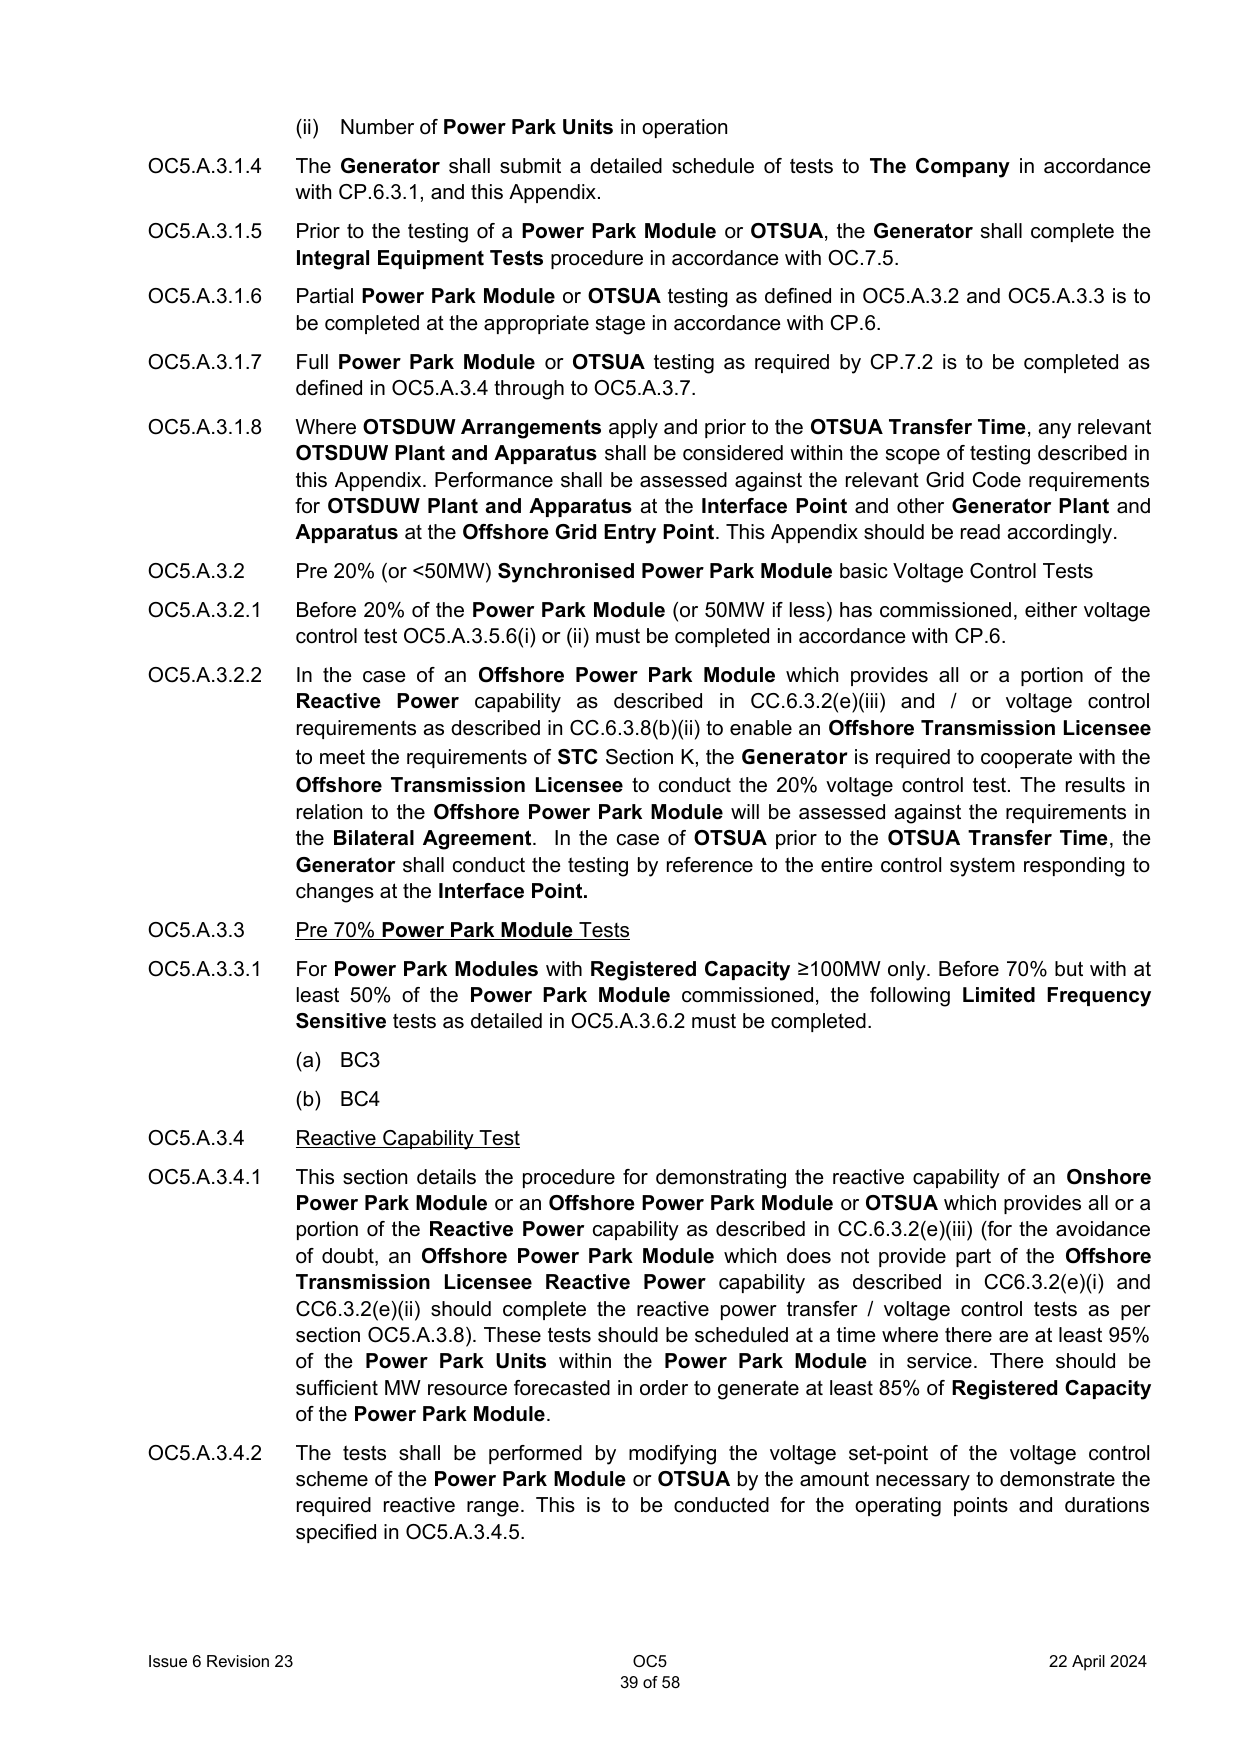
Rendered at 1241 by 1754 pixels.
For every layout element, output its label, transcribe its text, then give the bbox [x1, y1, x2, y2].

text OC5.A.3.3 Pre 70% Power Park Module Tests [148, 918, 1152, 942]
text OC5.A.3.1.6 Partial Power Park Module or OTSUA testing as defined in OC5.A.3.2 and OC5.A.3.3 is to be completed at the appropriate stage in accordance with CP.6. [148, 284, 1152, 334]
text OC5.A.3.3.1 For Power Park Modules with Registered Capacity ≥100MW only. Before 70% but with at least 50% of the Power Park Module commissioned, the following Limited Frequency Sensitive tests as detailed in OC5.A.3.6.2 must be completed. [148, 956, 1152, 1033]
text OC5.A.3.4 Reactive Capability Test [148, 1126, 1152, 1150]
text (ii) Number of Power Park Units in operation [295, 115, 1152, 139]
text OC5.A.3.4.2 The tests shall be performed by modifying the voltage set-point of the voltage control scheme of the Power Park Module or OTSUA by the amount necessary to demonstrate the required reactive range. This is to be conducted for the operating points and durations specified in OC5.A.3.4.5. [148, 1441, 1152, 1544]
text OC5.A.3.1.7 Full Power Park Module or OTSUA testing as required by CP.7.2 is to be completed as defined in OC5.A.3.4 through to OC5.A.3.7. [148, 349, 1152, 400]
text OC5.A.3.2.1 Before 20% of the Power Park Module (or 50MW if less) has commissioned, either voltage control test OC5.A.3.5.6(i) or (ii) must be completed in accordance with CP.6. [148, 598, 1152, 648]
text (b) BC4 [295, 1087, 1152, 1111]
text OC5.A.3.4.1 This section details the procedure for demonstrating the reactive capability of an Onshore Power Park Module or an Offshore Power Park Module or OTSUA which provides all or a portion of the Reactive Power capability as described in CC.6.3.2(e)(iii) (for the avoidance of doubt, an Offshore Power Park Module which does not provide part of the Offshore Transmission Licensee Reactive Power capability as described in CC6.3.2(e)(i) and CC6.3.2(e)(ii) should complete the reactive power transfer / voltage control tests as per section OC5.A.3.8). These tests should be scheduled at a time where there are at least 95% of the Power Park Units within the Power Park Module in service. There should be sufficient MW resource forecasted in order to generate at least 85% of Registered Capacity of the Power Park Module. [148, 1164, 1152, 1426]
text OC5.A.3.1.5 Prior to the testing of a Power Park Module or OTSUA, the Generator shall complete the Integral Equipment Tests procedure in accordance with OC.7.5. [148, 219, 1152, 269]
text (a) BC3 [295, 1048, 1152, 1072]
text OC5.A.3.2 Pre 20% (or <50MW) Synchronised Power Park Module basic Voltage Control Tests [148, 559, 1152, 583]
text OC5.A.3.2.2 In the case of an Offshore Power Park Module which provides all or a portion of the Reactive Power capability as described in CC.6.3.2(e)(iii) and / or voltage control requirements as described in CC.6.3.8(b)(ii) to enable an Offshore Transmission Licensee to meet the requirements of STC Section K, the Generator is required to cooperate with the Offshore Transmission Licensee to conduct the 20% voltage control test. The results in relation to the Offshore Power Park Module will be assessed against the requirements in the Bilateral Agreement. In the case of OTSUA prior to the OTSUA Transfer Time, the Generator shall conduct the testing by reference to the entire control system responding to changes at the Interface Point. [148, 663, 1152, 903]
text OC5.A.3.1.8 Where OTSDUW Arrangements apply and prior to the OTSUA Transfer Time, any relevant OTSDUW Plant and Apparatus shall be considered within the scope of testing described in this Appendix. Performance shall be assessed against the relevant Grid Code requirements for OTSDUW Plant and Apparatus at the Interface Point and other Generator Plant and Apparatus at the Offshore Grid Entry Point. This Appendix should be read accordingly. [148, 415, 1152, 544]
text OC5.A.3.1.4 The Generator shall submit a detailed schedule of tests to The Company in accordance with CP.6.3.1, and this Appendix. [148, 154, 1152, 204]
